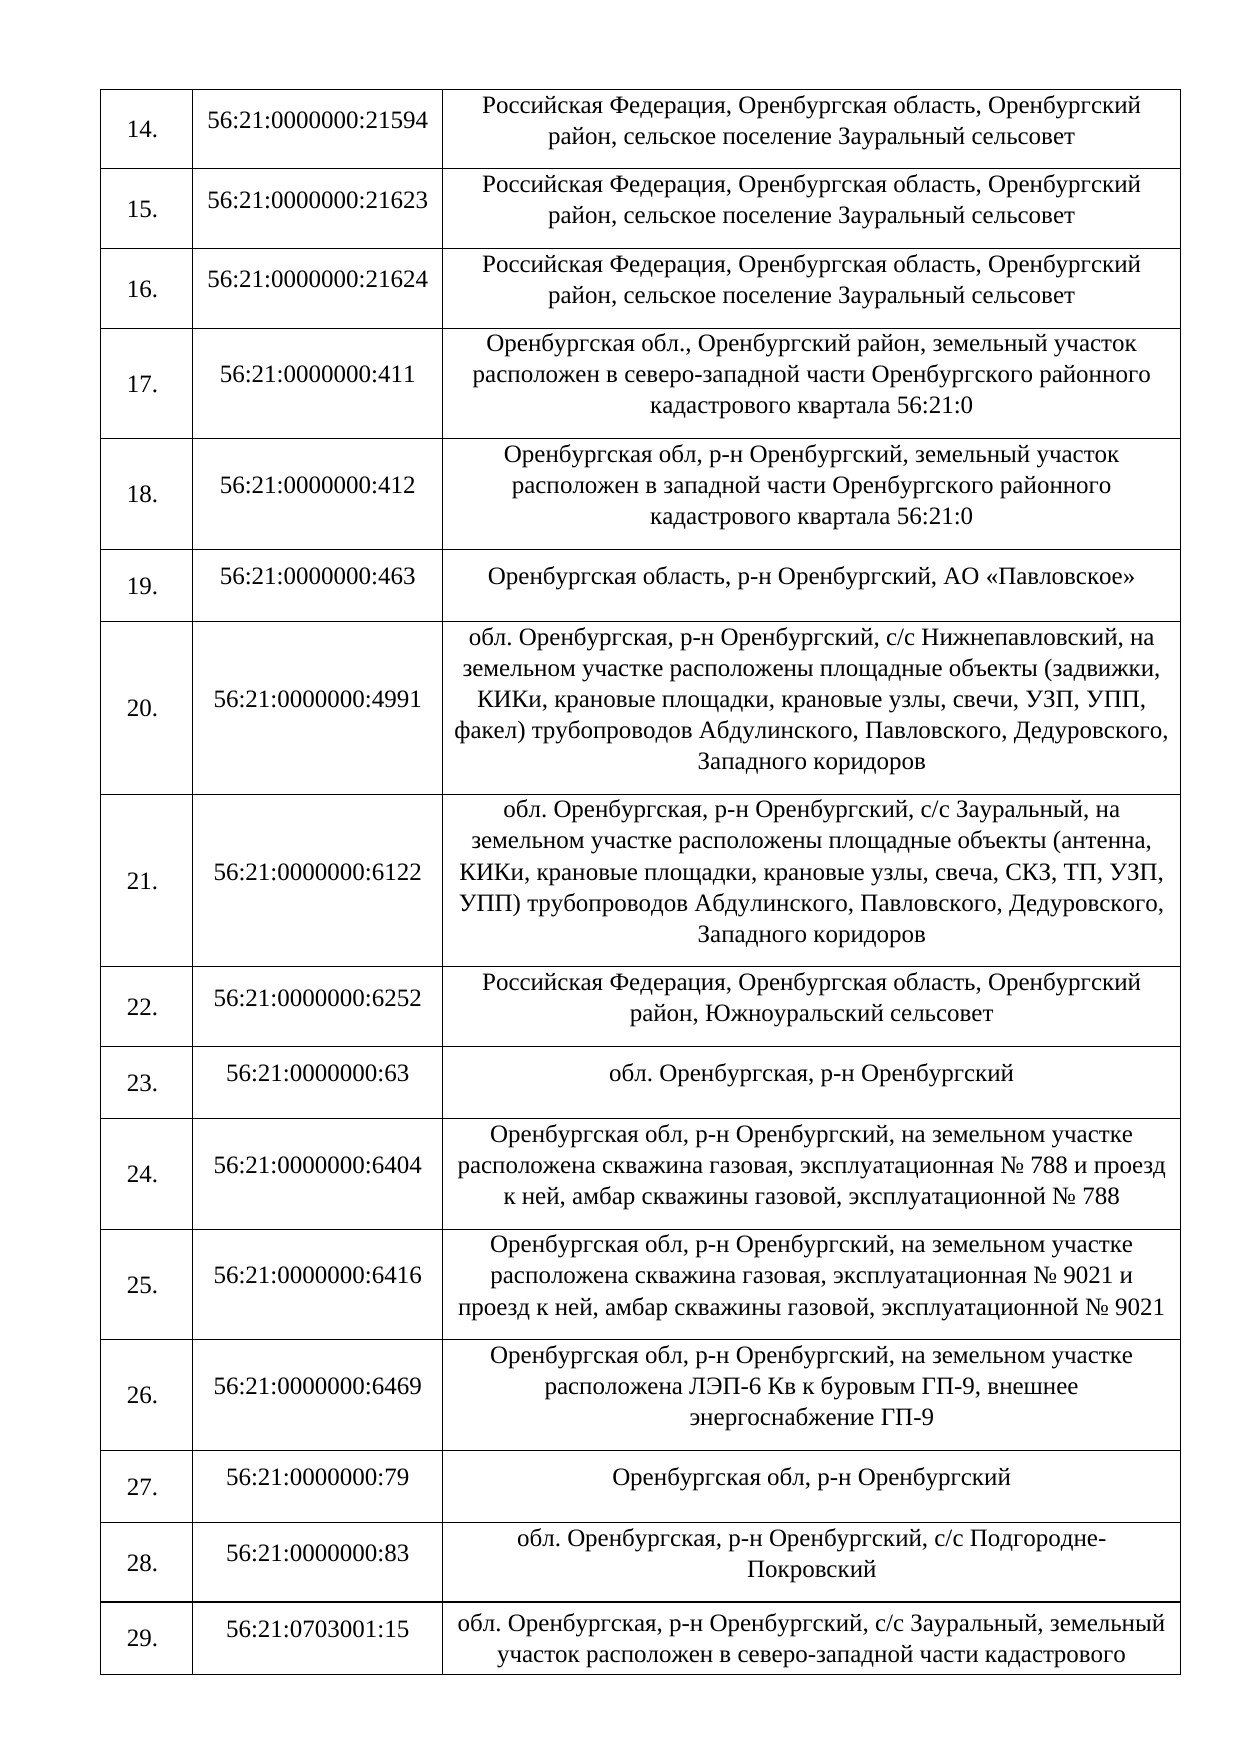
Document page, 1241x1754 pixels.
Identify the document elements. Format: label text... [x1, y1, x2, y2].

table_cell 56:21:0000000:463 [193, 550, 442, 621]
table_cell [101, 90, 192, 168]
table_cell [101, 795, 192, 966]
table_cell [101, 249, 192, 327]
table_cell Оренбургская обл, р-н Оренбургский, на земельном участке расположена скважина газовая, эксплуатационная № 9021 и проезд к ней, амбар скважины газовой, эксплуатационной № 9021 [443, 1230, 1180, 1339]
table_cell Оренбургская обл, р-н Оренбургский, земельный участок расположен в западной части Оренбургского районного кадастрового квартала 56:21:0 [443, 439, 1180, 549]
table_cell 56:21:0000000:63 [193, 1047, 442, 1118]
table_cell [101, 329, 192, 438]
table_cell [101, 169, 192, 248]
table_cell [101, 1603, 192, 1673]
table_cell [101, 1340, 192, 1450]
table_cell [101, 550, 192, 621]
table_cell Оренбургская область, р-н Оренбургский, АО «Павловское» [443, 550, 1180, 621]
table_cell 56:21:0000000:4991 [193, 622, 442, 793]
table_cell 56:21:0703001:15 [193, 1603, 442, 1673]
table_cell Оренбургская обл, р-н Оренбургский, на земельном участке расположена ЛЭП-6 Кв к буровым ГП-9, внешнее энергоснабжение ГП-9 [443, 1340, 1180, 1450]
table_cell 56:21:0000000:6416 [193, 1230, 442, 1339]
table_cell обл. Оренбургская, р-н Оренбургский, с/с Нижнепавловский, на земельном участке расположены площадные объекты (задвижки, КИКи, крановые площадки, крановые узлы, свечи, УЗП, УПП, факел) трубопроводов Абдулинского, Павловского, Дедуровского, Западного коридоров [443, 622, 1180, 793]
table_cell [101, 1047, 192, 1118]
table_cell [101, 1119, 192, 1228]
table_cell обл. Оренбургская, р-н Оренбургский [443, 1047, 1180, 1118]
table_cell 56:21:0000000:6122 [193, 795, 442, 966]
table_cell обл. Оренбургская, р-н Оренбургский, с/с Зауральный, на земельном участке расположены площадные объекты (антенна, КИКи, крановые площадки, крановые узлы, свеча, СКЗ, ТП, УЗП, УПП) трубопроводов Абдулинского, Павловского, Дедуровского, Западного коридоров [443, 795, 1180, 966]
table_cell 56:21:0000000:83 [193, 1523, 442, 1601]
table_cell 56:21:0000000:6469 [193, 1340, 442, 1450]
table_cell 56:21:0000000:412 [193, 439, 442, 549]
table_cell 56:21:0000000:411 [193, 329, 442, 438]
table_cell 56:21:0000000:21623 [193, 169, 442, 248]
table_cell [101, 967, 192, 1046]
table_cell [443, 1603, 1180, 1673]
table_cell 56:21:0000000:79 [193, 1451, 442, 1522]
table_cell Оренбургская обл., Оренбургский район, земельный участок расположен в северо-западной части Оренбургского районного кадастрового квартала 56:21:0 [443, 329, 1180, 438]
table_cell 56:21:0000000:6404 [193, 1119, 442, 1228]
table_cell [101, 1523, 192, 1601]
table_cell Оренбургская обл, р-н Оренбургский, на земельном участке расположена скважина газовая, эксплуатационная № 788 и проезд к ней, амбар скважины газовой, эксплуатационной № 788 [443, 1119, 1180, 1228]
table_cell [101, 1451, 192, 1522]
table_cell 56:21:0000000:6252 [193, 967, 442, 1046]
table_cell Российская Федерация, Оренбургская область, Оренбургский район, сельское поселение Зауральный сельсовет [443, 169, 1180, 248]
table_cell Российская Федерация, Оренбургская область, Оренбургский район, Южноуральский сельсовет [443, 967, 1180, 1046]
table_cell 56:21:0000000:21594 [193, 90, 442, 168]
table_cell [101, 439, 192, 549]
table_cell Российская Федерация, Оренбургская область, Оренбургский район, сельское поселение Зауральный сельсовет [443, 90, 1180, 168]
table_cell [101, 1230, 192, 1339]
table_cell Оренбургская обл, р-н Оренбургский [443, 1451, 1180, 1522]
table_cell [101, 622, 192, 793]
table_cell обл. Оренбургская, р-н Оренбургский, с/с Подгородне-Покровский [443, 1523, 1180, 1601]
table_cell Российская Федерация, Оренбургская область, Оренбургский район, сельское поселение Зауральный сельсовет [443, 249, 1180, 327]
table_cell 56:21:0000000:21624 [193, 249, 442, 327]
